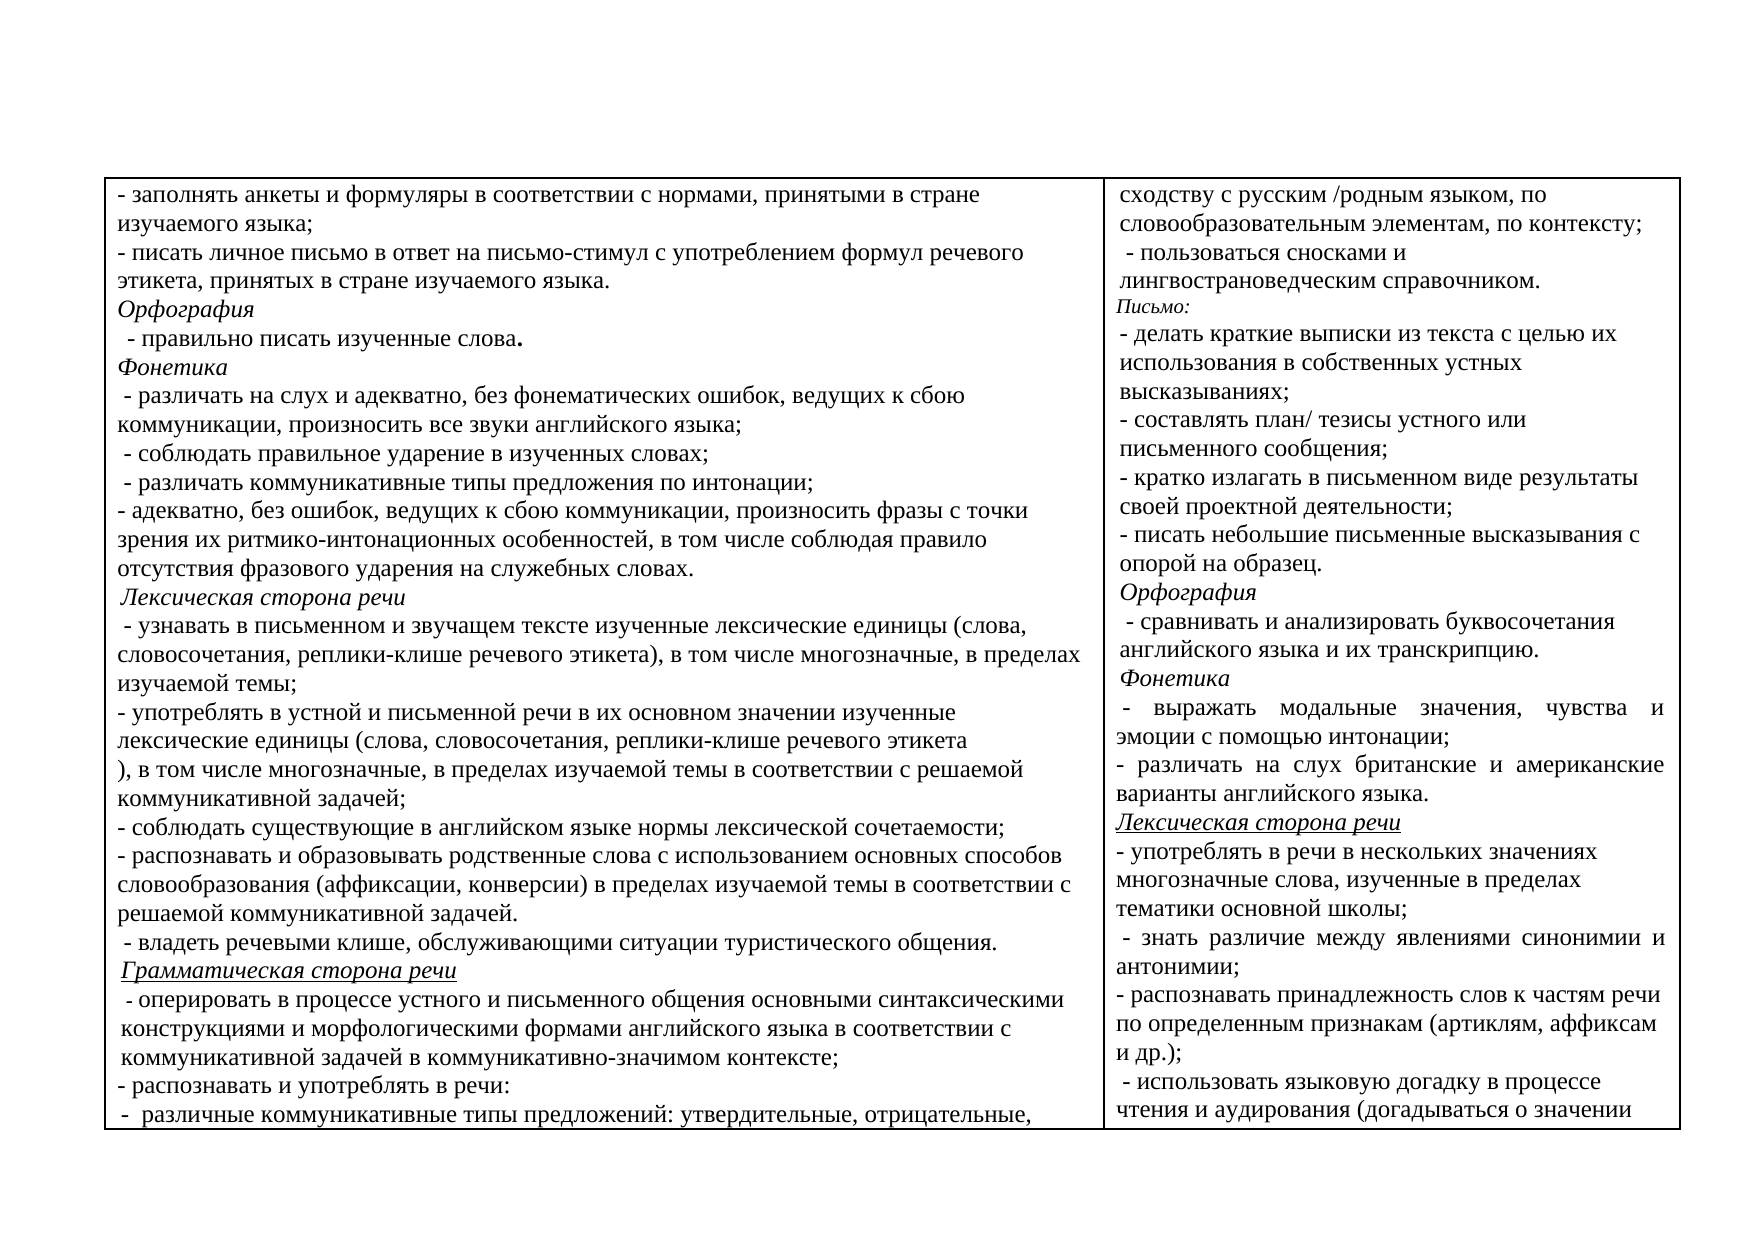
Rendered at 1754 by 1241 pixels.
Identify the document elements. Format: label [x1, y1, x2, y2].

table_cell [106, 179, 1103, 1128]
table_cell [1105, 179, 1679, 1128]
